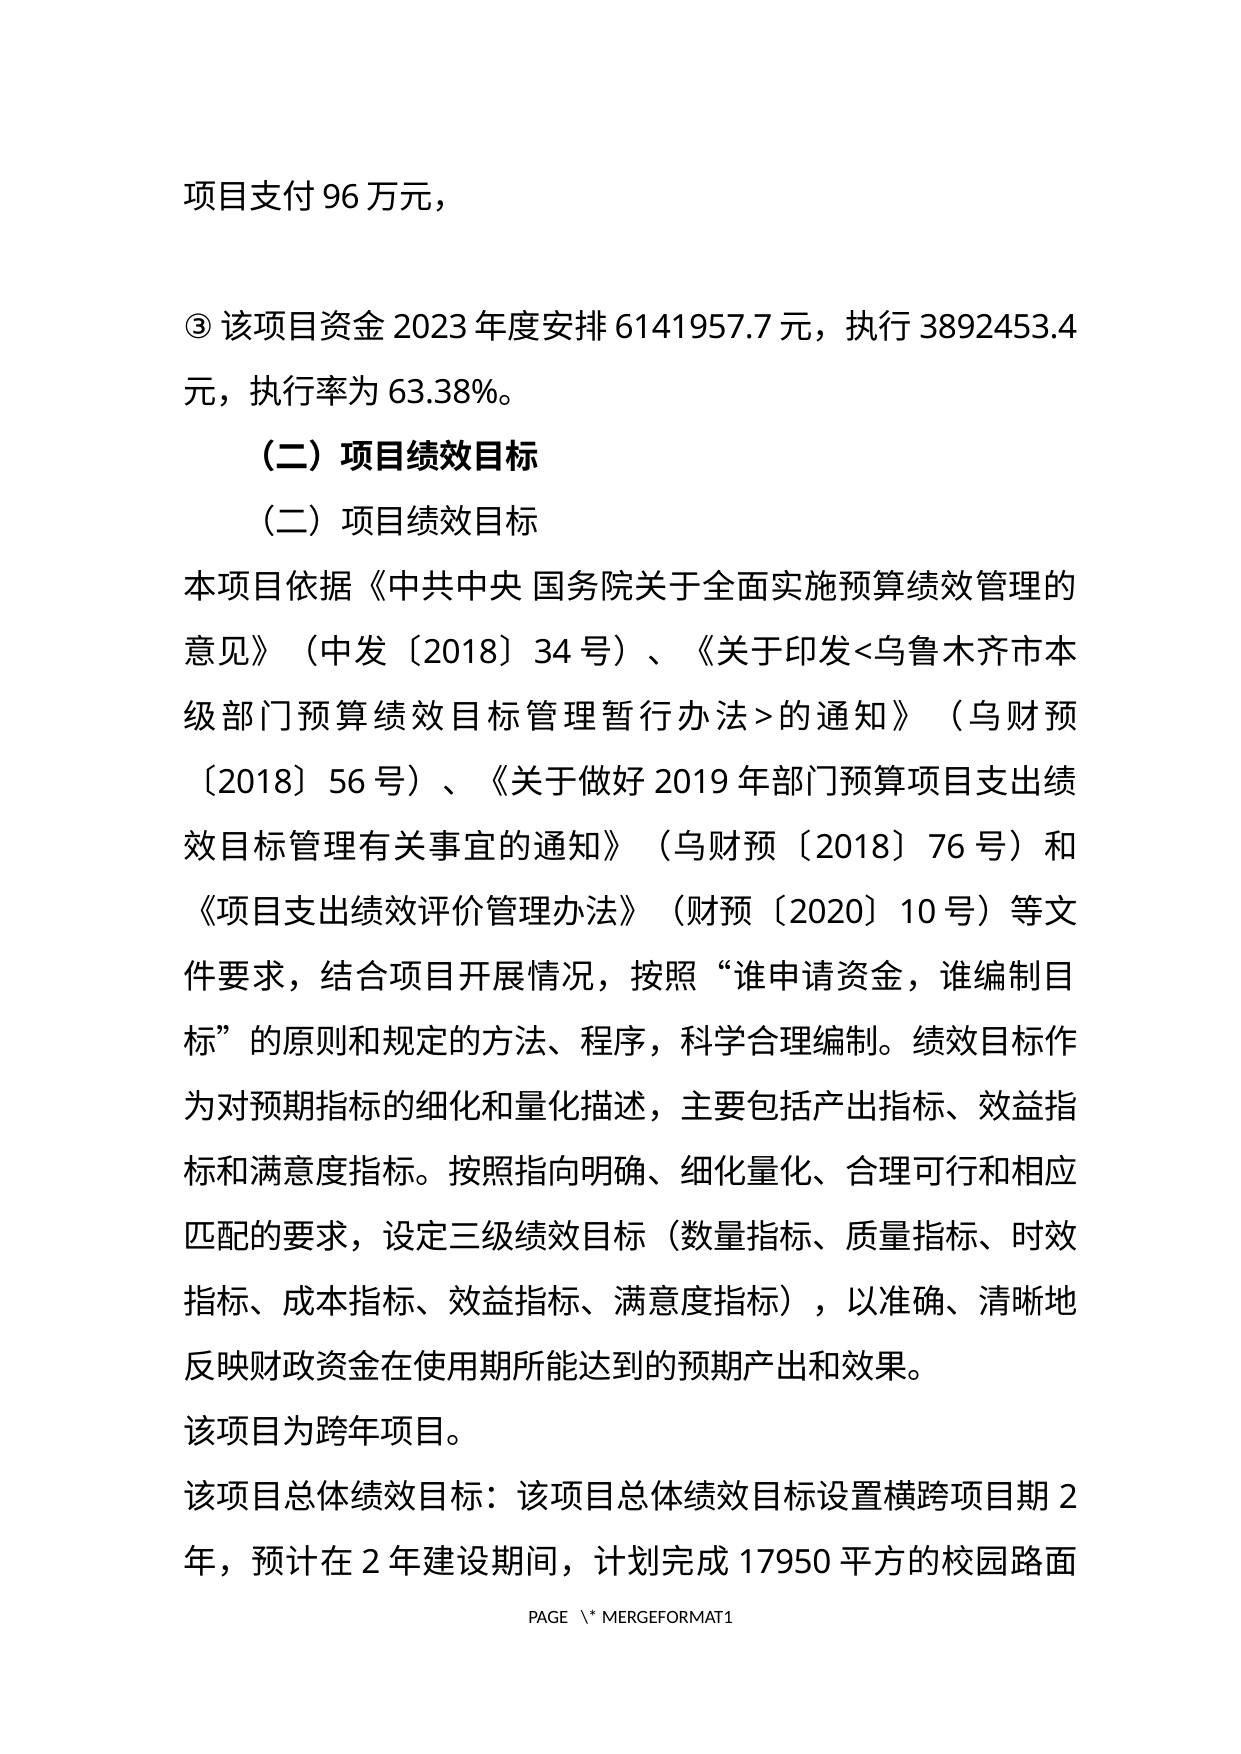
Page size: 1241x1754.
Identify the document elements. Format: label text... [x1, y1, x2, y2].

text （二）项目绩效目标 [183, 422, 1078, 487]
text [183, 487, 1078, 1592]
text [183, 162, 1078, 422]
